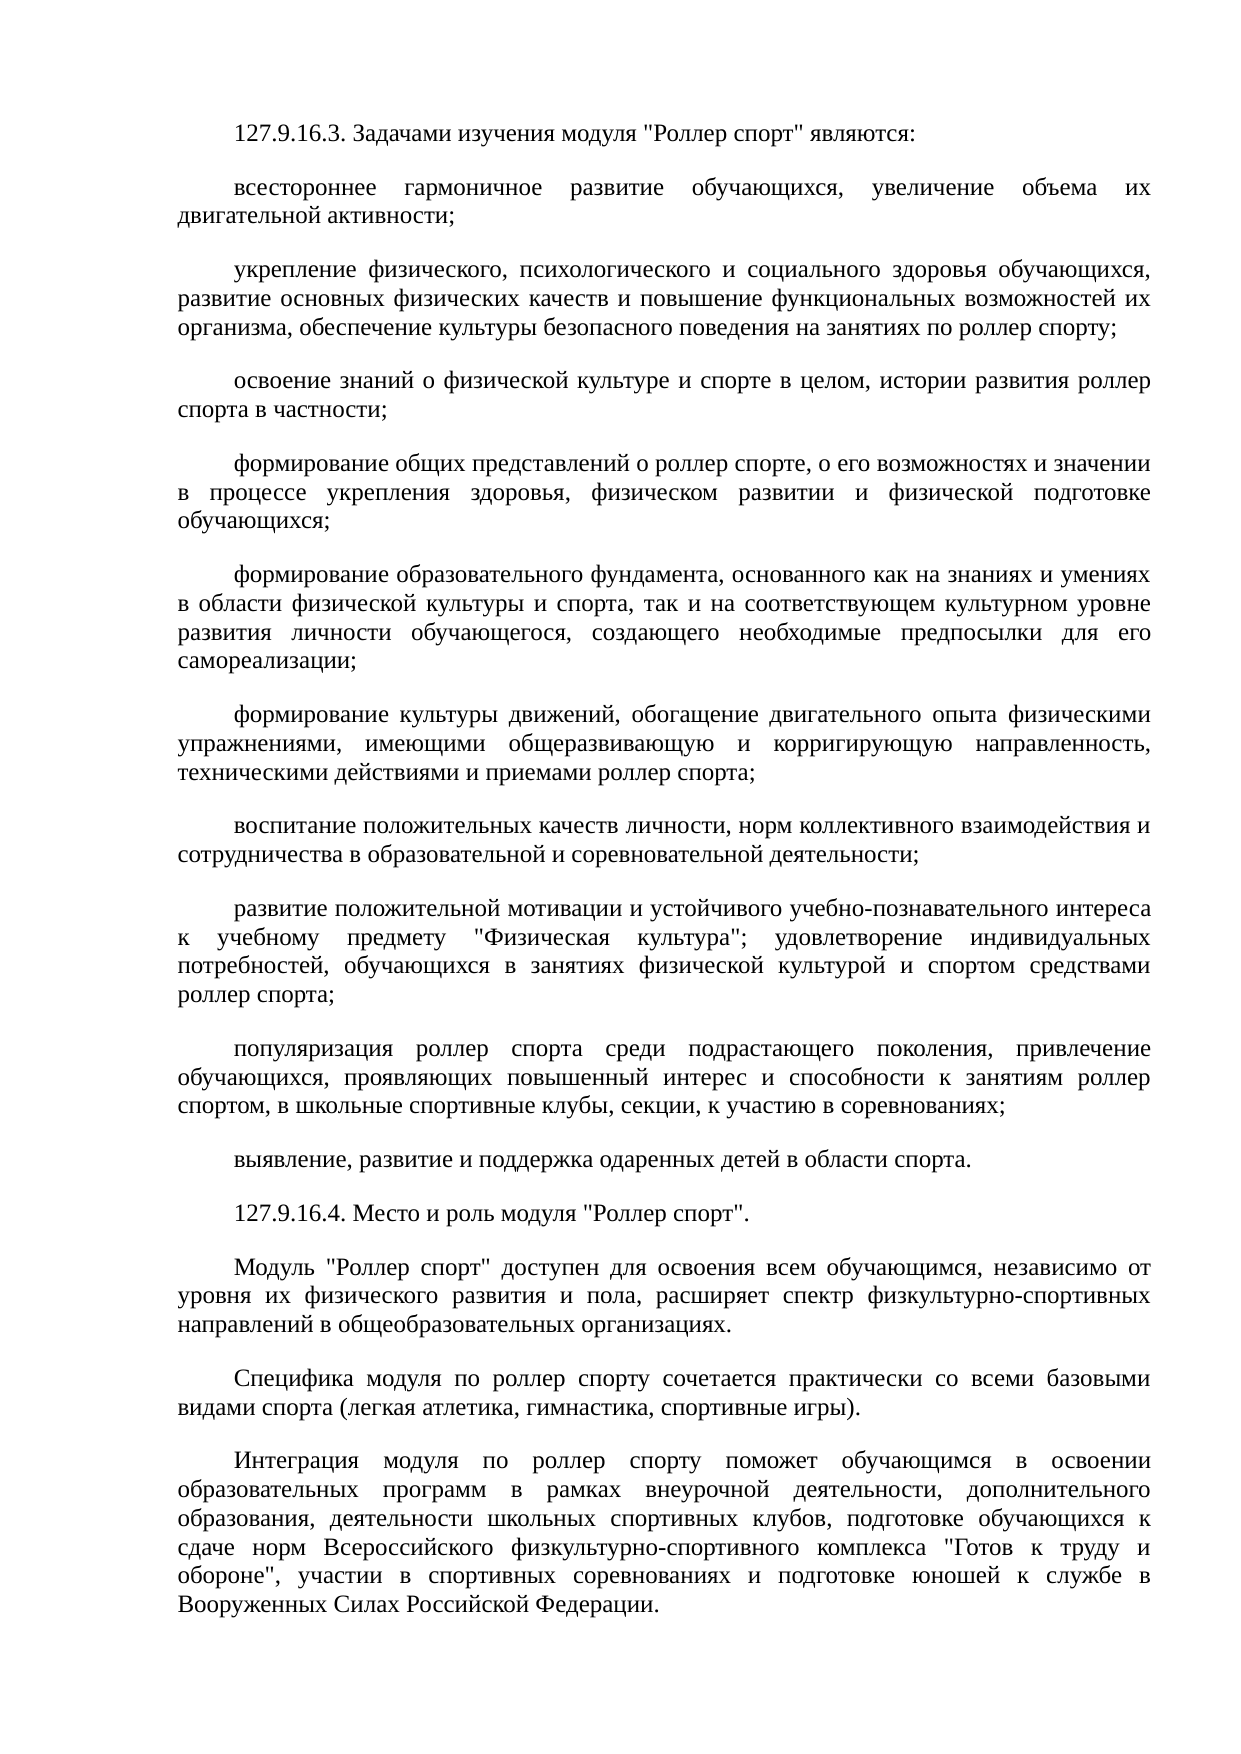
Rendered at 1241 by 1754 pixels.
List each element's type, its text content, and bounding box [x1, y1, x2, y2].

text формирование общих представлений о роллер спорте, о его возможностях и значении в процессе укрепления здоровья, физическом развитии и физической подготовке обучающихся; [177, 448, 1152, 534]
text 127.9.16.4. Место и роль модуля "Роллер спорт". [177, 1198, 1152, 1227]
text всестороннее гармоничное развитие обучающихся, увеличение объема их двигательной активности; [177, 172, 1152, 229]
text Интеграция модуля по роллер спорту поможет обучающимся в освоении образовательных программ в рамках внеурочной деятельности, дополнительного образования, деятельности школьных спортивных клубов, подготовке обучающихся к сдаче норм Всероссийского физкультурно-спортивного комплекса "Готов к труду и обороне", участии в спортивных соревнованиях и подготовке юношей к службе в Вооруженных Силах Российской Федерации. [177, 1446, 1152, 1618]
text укрепление физического, психологического и социального здоровья обучающихся, развитие основных физических качеств и повышение функциональных возможностей их организма, обеспечение культуры безопасного поведения на занятиях по роллер спорту; [177, 254, 1152, 341]
text Специфика модуля по роллер спорту сочетается практически со всеми базовыми видами спорта (легкая атлетика, гимнастика, спортивные игры). [177, 1363, 1152, 1421]
text 127.9.16.3. Задачами изучения модуля "Роллер спорт" являются: [177, 118, 1152, 147]
text Модуль "Роллер спорт" доступен для освоения всем обучающимся, независимо от уровня их физического развития и пола, расширяет спектр физкультурно-спортивных направлений в общеобразовательных организациях. [177, 1252, 1152, 1338]
text формирование культуры движений, обогащение двигательного опыта физическими упражнениями, имеющими общеразвивающую и корригирующую направленность, техническими действиями и приемами роллер спорта; [177, 699, 1152, 786]
text выявление, развитие и поддержка одаренных детей в области спорта. [177, 1144, 1152, 1173]
text воспитание положительных качеств личности, норм коллективного взаимодействия и сотрудничества в образовательной и соревновательной деятельности; [177, 811, 1152, 868]
text формирование образовательного фундамента, основанного как на знаниях и умениях в области физической культуры и спорта, так и на соответствующем культурном уровне развития личности обучающегося, создающего необходимые предпосылки для его самореализации; [177, 559, 1152, 674]
text развитие положительной мотивации и устойчивого учебно-познавательного интереса к учебному предмету "Физическая культура"; удовлетворение индивидуальных потребностей, обучающихся в занятиях физической культурой и спортом средствами роллер спорта; [177, 893, 1152, 1008]
text освоение знаний о физической культуре и спорте в целом, истории развития роллер спорта в частности; [177, 366, 1152, 423]
text популяризация роллер спорта среди подрастающего поколения, привлечение обучающихся, проявляющих повышенный интерес и способности к занятиям роллер спортом, в школьные спортивные клубы, секции, к участию в соревнованиях; [177, 1033, 1152, 1119]
